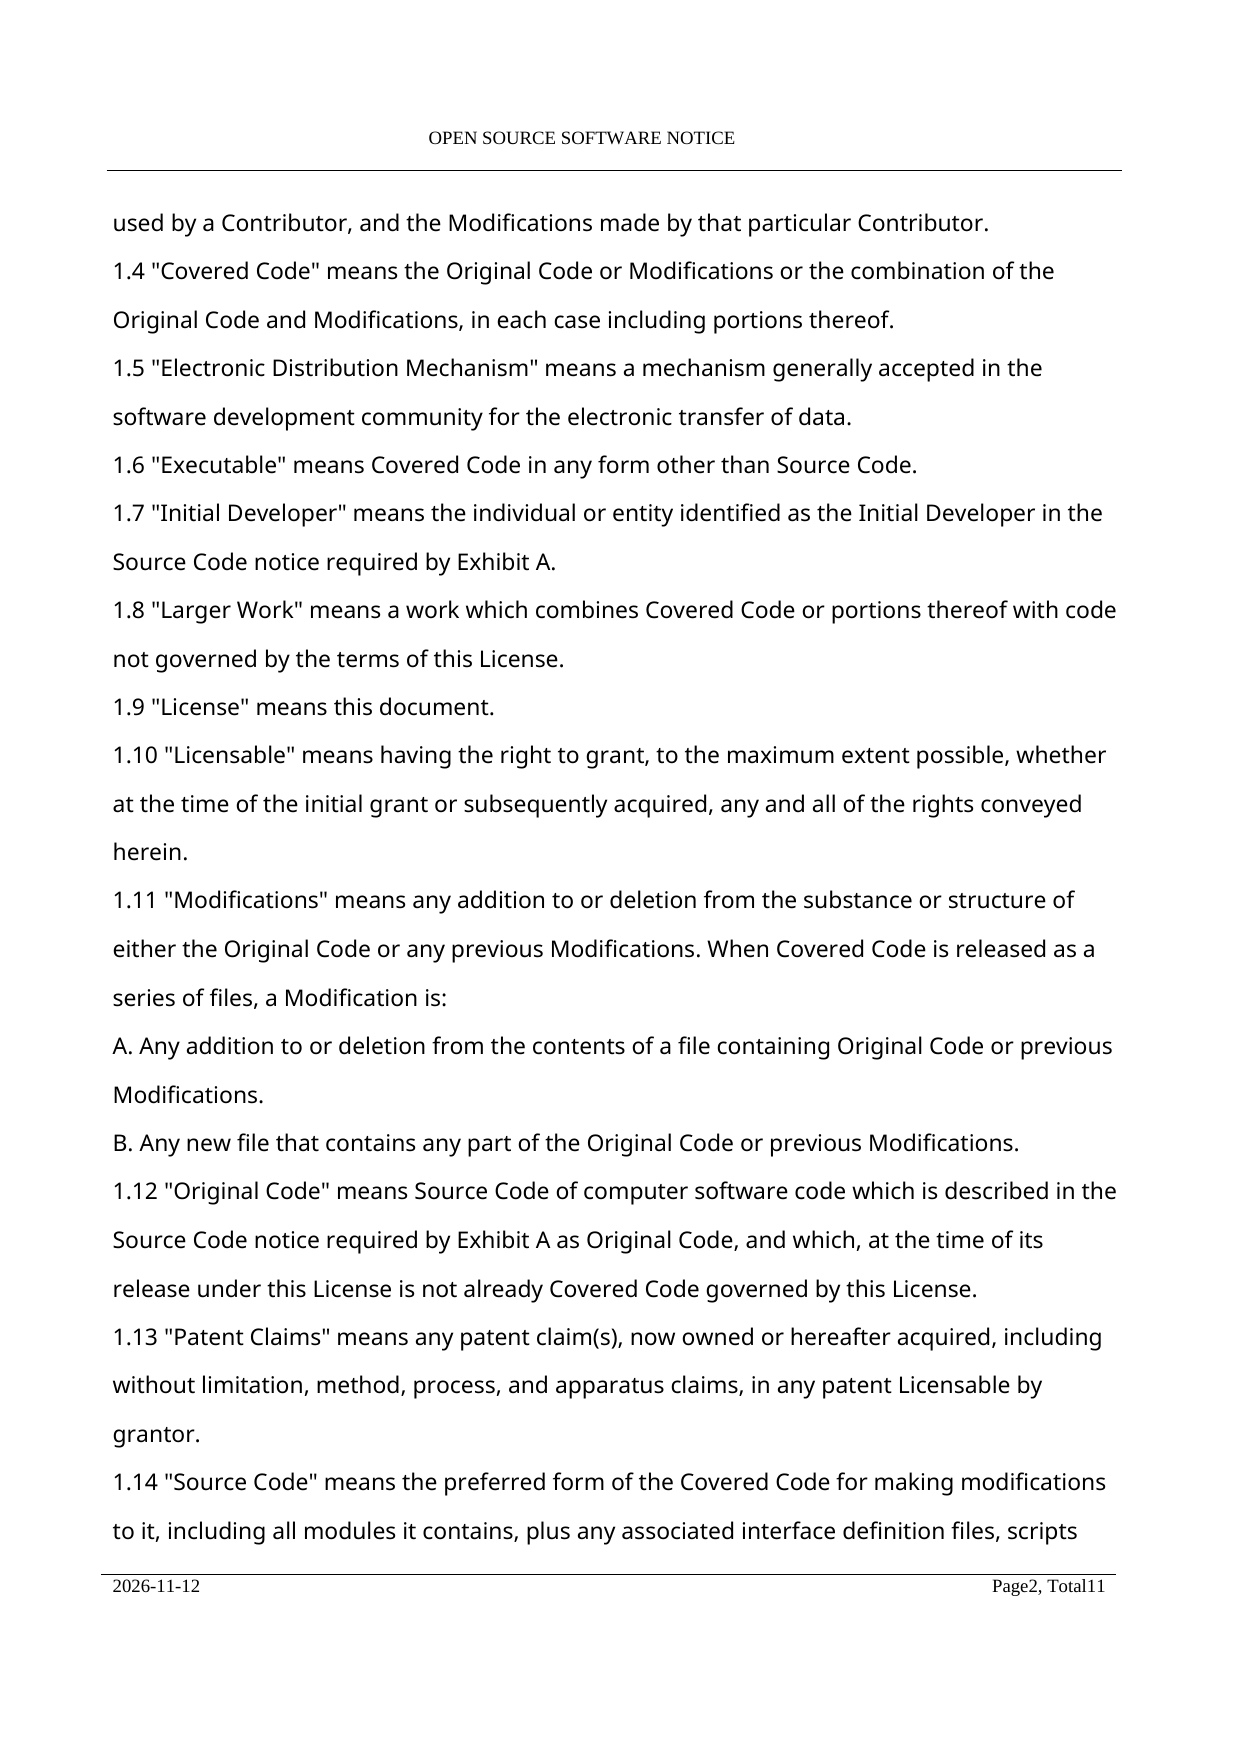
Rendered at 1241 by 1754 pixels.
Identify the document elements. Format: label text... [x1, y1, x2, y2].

text 1.4 "Covered Code" means the Original Code or Modifications or the combination of the Original Code and Modifications, in each case including portions thereof. [112, 254, 1128, 336]
text 1.13 "Patent Claims" means any patent claim(s), now owned or hereafter acquired, including without limitation, method, process, and apparatus claims, in any patent Licensable by grantor. [112, 1320, 1128, 1450]
text 1.8 "Larger Work" means a work which combines Covered Code or portions thereof with code not governed by the terms of this License. [112, 593, 1128, 674]
text 1.12 "Original Code" means Source Code of computer software code which is described in the Source Code notice required by Exhibit A as Original Code, and which, at the time of its release under this License is not already Covered Code governed by this License. [112, 1174, 1128, 1304]
text 1.6 "Executable" means Covered Code in any form other than Source Code. [112, 448, 1128, 481]
text B. Any new file that contains any part of the Original Code or previous Modifications. [112, 1126, 1128, 1159]
text 1.11 "Modifications" means any addition to or deletion from the substance or structure of either the Original Code or any previous Modifications. When Covered Code is released as a series of files, a Modification is: [112, 884, 1128, 1014]
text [112, 206, 1128, 239]
text 1.10 "Licensable" means having the right to grant, to the maximum extent possible, whether at the time of the initial grant or subsequently acquired, any and all of the rights conveyed herein. [112, 738, 1128, 868]
text A. Any addition to or deletion from the contents of a file containing Original Code or previous Modifications. [112, 1029, 1128, 1111]
text 1.7 "Initial Developer" means the individual or entity identified as the Initial Developer in the Source Code notice required by Exhibit A. [112, 496, 1128, 578]
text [112, 1466, 1128, 1547]
text 1.5 "Electronic Distribution Mechanism" means a mechanism generally accepted in the software development community for the electronic transfer of data. [112, 351, 1128, 433]
text 1.9 "License" means this document. [112, 690, 1128, 723]
